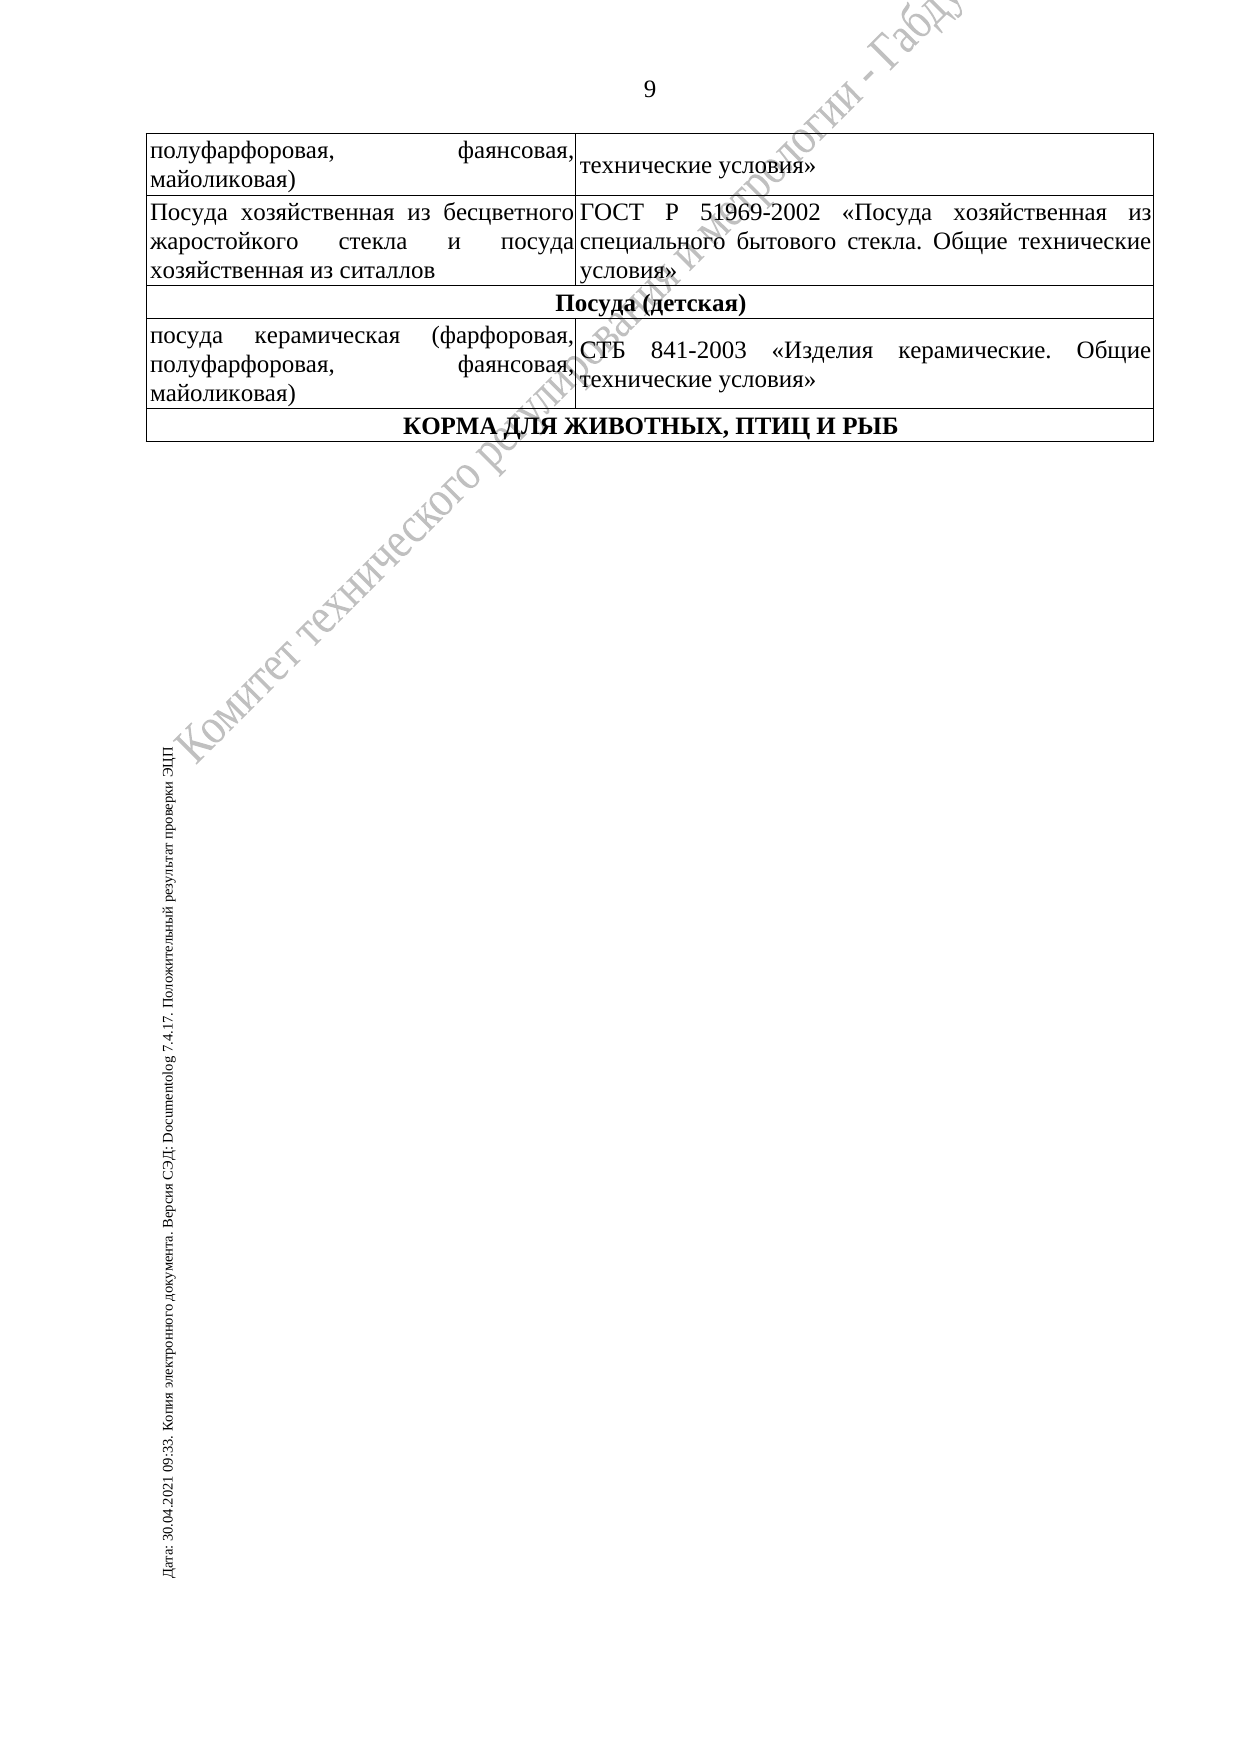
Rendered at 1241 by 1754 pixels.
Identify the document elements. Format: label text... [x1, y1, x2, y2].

table_cell ГОСТ Р 51969-2002 «Посуда хозяйственная из специального бытового стекла. Общие технические условия» [576, 196, 1153, 285]
table_cell СТБ 841-2003 «Изделия керамические. Общие технические условия» [576, 319, 1153, 408]
table_cell Посуда хозяйственная из бесцветного жаростойкого стекла и посуда хозяйственная из ситаллов [147, 196, 575, 285]
table_cell Посуда (детская) [147, 286, 1153, 318]
table_cell посуда керамическая (фарфоровая, полуфарфоровая, фаянсовая, майоликовая) [147, 319, 575, 408]
table_cell СТБ 841-2003 «Изделия керамические. Общие технические условия» [576, 134, 1153, 194]
table_cell КОРМА ДЛЯ ЖИВОТНЫХ, ПТИЦ И РЫБ Комбикорма в том числе производимые с использованием передвижных установок [147, 409, 1153, 441]
table_cell посуда керамическая (фарфоровая, полуфарфоровая, фаянсовая, майоликовая) [147, 134, 575, 194]
